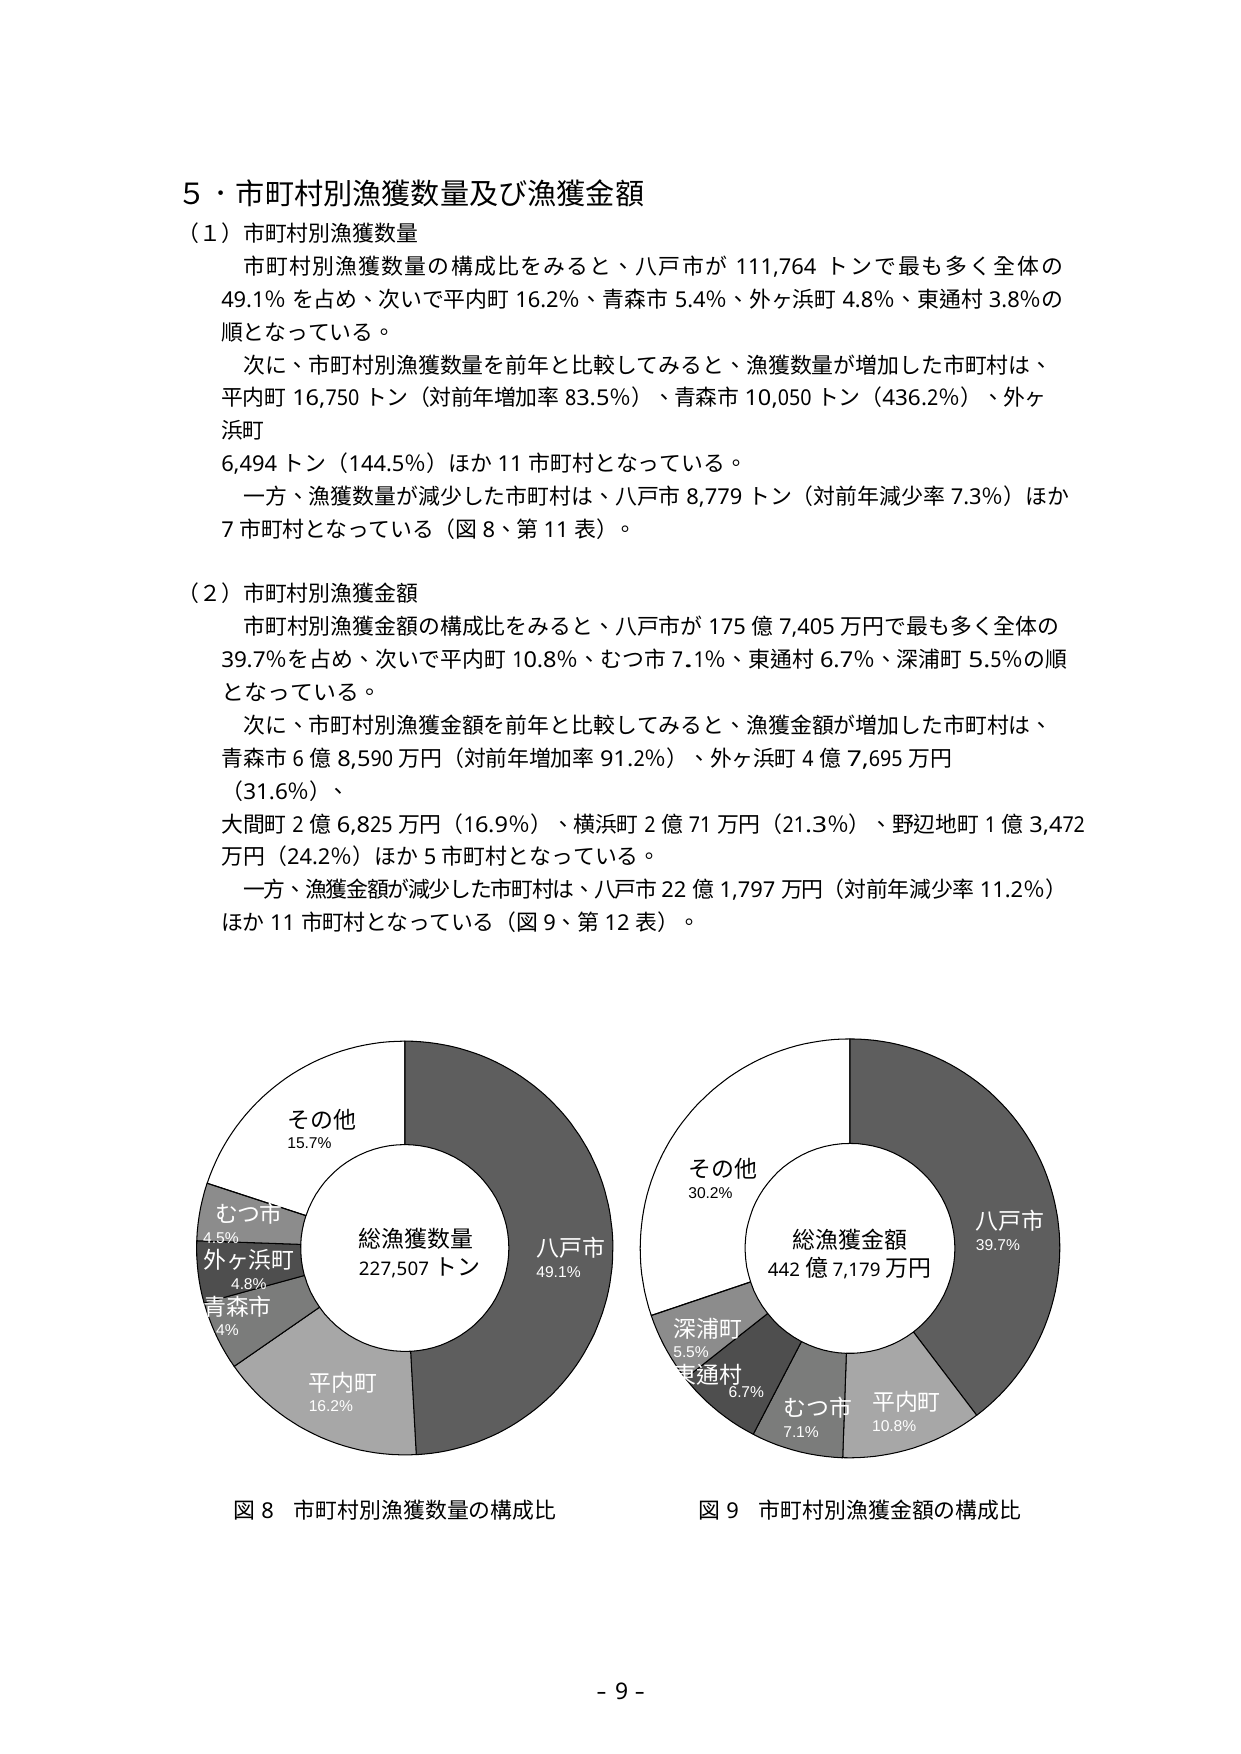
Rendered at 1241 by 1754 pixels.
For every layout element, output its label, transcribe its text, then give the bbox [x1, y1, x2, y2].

text 一方、漁獲数量が減少した市町村は、八戸市 8,779 トン（対前年減少率 7.3％）ほか [243, 481, 1096, 511]
text 市町村別漁獲金額の構成比をみると、八戸市が 175 億 7,405 万円で最も多く全体の [243, 611, 1096, 641]
text 次に、市町村別漁獲数量を前年と比較してみると、漁獲数量が増加した市町村は、平内町 16,750 トン（対前年増加率 83.5％）、青森市 10,050 トン（436.2％）、外ヶ浜町 [221, 349, 1064, 445]
text （２）市町村別漁獲金額 [177, 578, 1096, 608]
text 一方、漁獲金額が減少した市町村は、八戸市 22 億 1,797 万円（対前年減少率 11.2％） ほか 11 市町村となっている（図 9、第 12 表）。 [221, 874, 1075, 937]
text 市町村別漁獲数量の構成比をみると、八戸市が111,764 トンで最も多く全体の49.1％ を占め、次いで平内町 16.2％、青森市 5.4％、外ヶ浜町 4.8％、東通村 3.8％の順となっている。 [221, 251, 1064, 346]
text 大間町 2 億 6,825 万円（16.9％）、横浜町 2 億 71 万円（21.3％）、野辺地町 1 億 3,472 [221, 809, 1096, 838]
text 図 8 市町村別漁獲数量の構成比 図 9 市町村別漁獲金額の構成比 [233, 1495, 1096, 1525]
text 7 市町村となっている（図 8、第 11 表）。 [221, 514, 1096, 544]
text 6,494 トン（144.5％）ほか 11 市町村となっている。 [221, 448, 1096, 478]
subtitle ５．市町村別漁獲数量及び漁獲金額 [177, 173, 1096, 213]
text 39.7％を占め、次いで平内町 10.8％、むつ市 7.1％、東通村 6.7％、深浦町 5.5％の順となっている。 [221, 644, 1071, 707]
text （１）市町村別漁獲数量 [177, 218, 1096, 248]
text 万円（24.2％）ほか 5 市町村となっている。 [221, 841, 1096, 871]
text 次に、市町村別漁獲金額を前年と比較してみると、漁獲金額が増加した市町村は、青森市 6 億 8,590 万円（対前年増加率 91.2％）、外ヶ浜町 4 億 7,695 万円（31.6％）、 [221, 710, 1064, 806]
